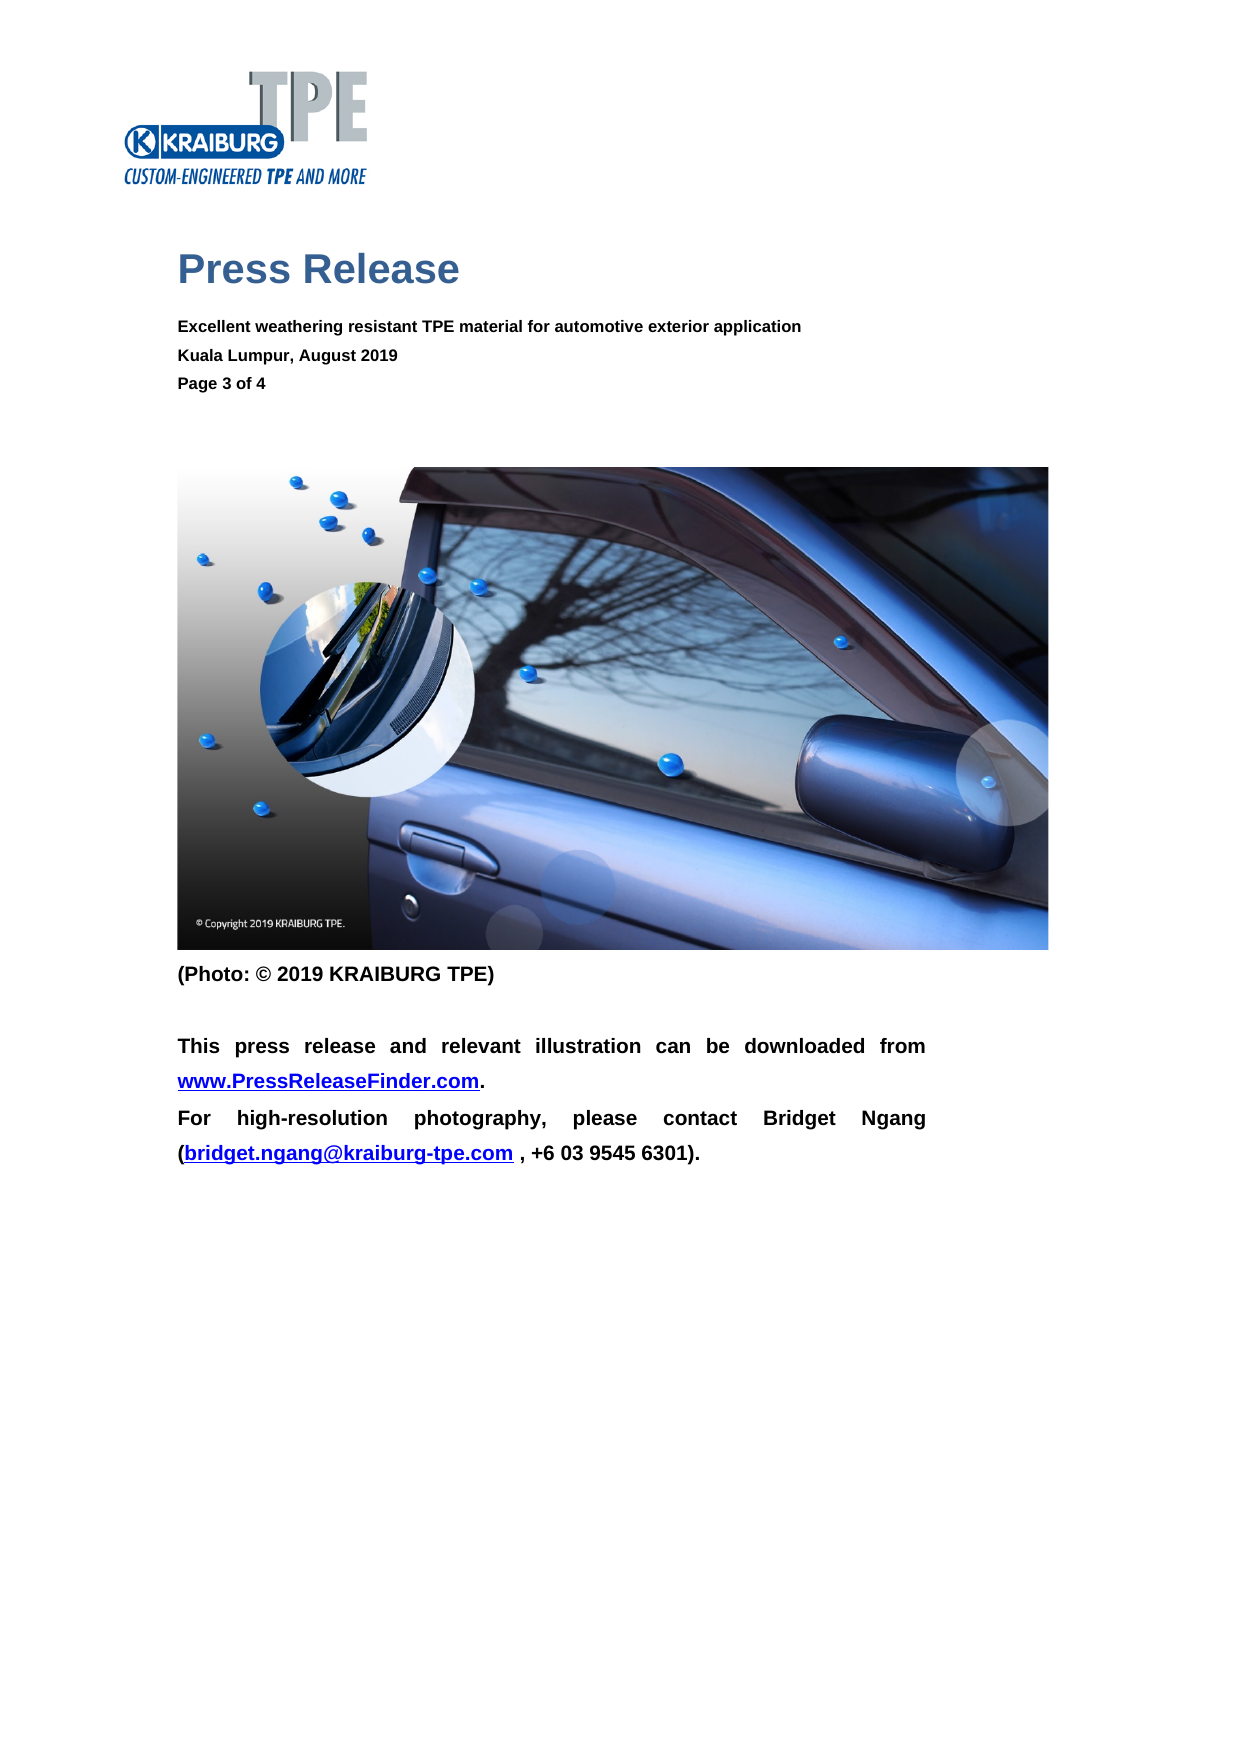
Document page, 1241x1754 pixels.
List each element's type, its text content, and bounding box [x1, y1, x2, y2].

text (Photo: © 2019 KRAIBURG TPE) [177, 950, 871, 986]
text This press release and relevant illustration can be downloaded from www.PressReleaseFinder.com. [177, 1033, 927, 1093]
picture [177, 467, 1049, 950]
text For high-resolution photography, please contact Bridget Ngang (bridget.ngang@kraiburg-tpe.com , +6 03 9545 6301). [177, 1105, 927, 1165]
picture [112, 55, 379, 200]
